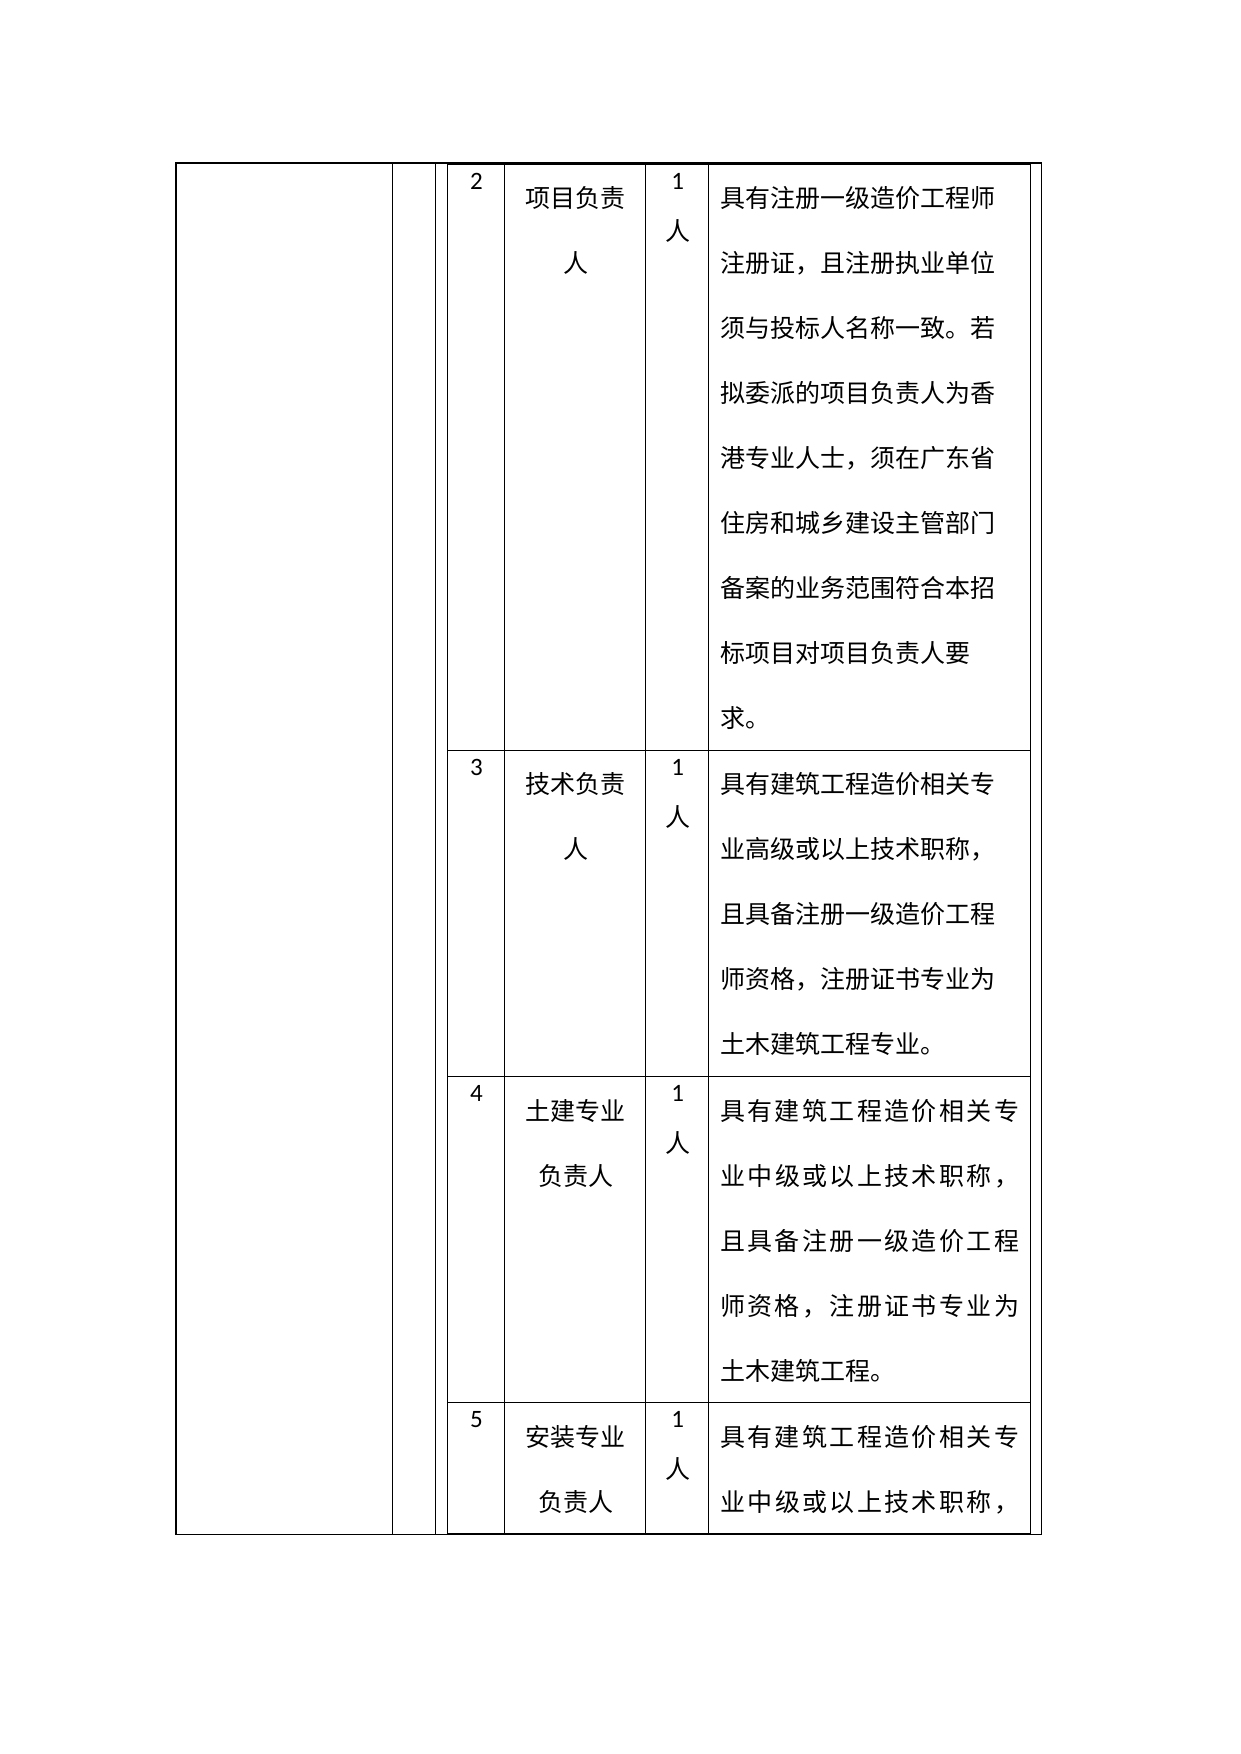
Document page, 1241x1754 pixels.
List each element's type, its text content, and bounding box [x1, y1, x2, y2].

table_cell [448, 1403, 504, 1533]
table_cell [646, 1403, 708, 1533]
table_cell 2 [393, 164, 435, 1534]
table_cell [177, 164, 392, 1534]
